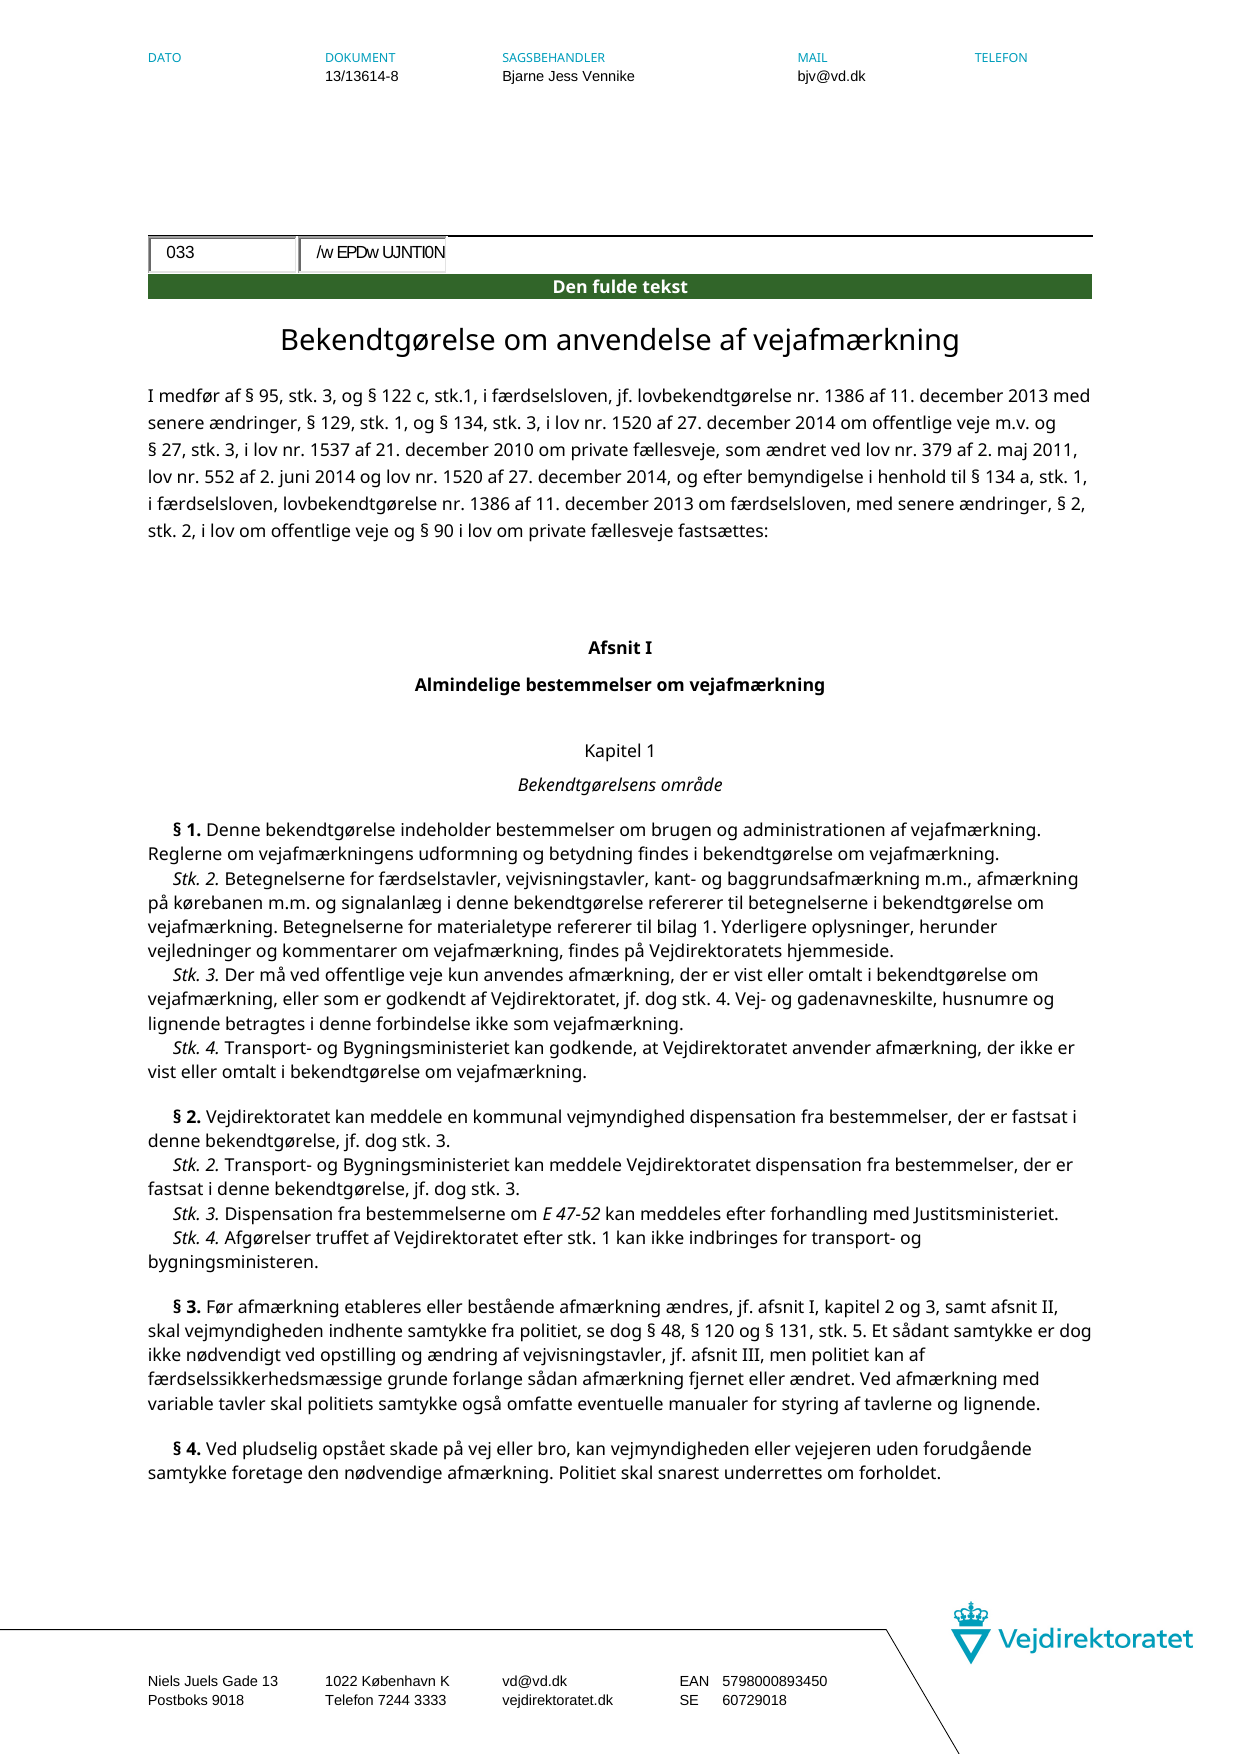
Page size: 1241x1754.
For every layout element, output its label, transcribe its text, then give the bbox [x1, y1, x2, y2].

text I medfør af § 95, stk. 3, og § 122 c, stk.1, i færdselsloven, jf. lovbekendtgørelse nr. 1386 af 11. december 2013 med senere ændringer, § 129, stk. 1, og § 134, stk. 3, i lov nr. 1520 af 27. december 2014 om offentlige veje m.v. og § 27, stk. 3, i lov nr. 1537 af 21. december 2010 om private fællesveje, som ændret ved lov nr. 379 af 2. maj 2011, lov nr. 552 af 2. juni 2014 og lov nr. 1520 af 27. december 2014, og efter bemyndigelse i henhold til § 134 a, stk. 1, i færdselsloven, lovbekendtgørelse nr. 1386 af 11. december 2013 om færdselsloven, med senere ændringer, § 2, stk. 2, i lov om offentlige veje og § 90 i lov om private fællesveje fastsættes: [148, 380, 1092, 543]
text Den fulde tekst [148, 274, 1092, 299]
text Almindelige bestemmelser om vejafmærkning [148, 672, 1092, 696]
text Bekendtgørelsens område [148, 773, 1092, 797]
text Stk. 4. Transport- og Bygningsministeriet kan godkende, at Vejdirektoratet anvender afmærkning, der ikke er vist eller omtalt i bekendtgørelse om vejafmærkning. [148, 1035, 1092, 1083]
text Stk. 2. Transport- og Bygningsministeriet kan meddele Vejdirektoratet dispensation fra bestemmelser, der er fastsat i denne bekendtgørelse, jf. dog stk. 3. [148, 1153, 1092, 1201]
text Kapitel 1 [148, 738, 1092, 762]
text § 1. Denne bekendtgørelse indeholder bestemmelser om brugen og administrationen af vejafmærkning. Reglerne om vejafmærkningens udformning og betydning findes i bekendtgørelse om vejafmærkning. [148, 818, 1092, 866]
text Stk. 3. Der må ved offentlige veje kun anvendes afmærkning, der er vist eller omtalt i bekendtgørelse om vejafmærkning, eller som er godkendt af Vejdirektoratet, jf. dog stk. 4. Vej- og gadenavneskilte, husnumre og lignende betragtes i denne forbindelse ikke som vejafmærkning. [148, 963, 1092, 1035]
text § 2. Vejdirektoratet kan meddele en kommunal vejmyndighed dispensation fra bestemmelser, der er fastsat i denne bekendtgørelse, jf. dog stk. 3. [148, 1104, 1092, 1153]
text § 4. Ved pludselig opstået skade på vej eller bro, kan vejmyndigheden eller vejejeren uden forudgående samtykke foretage den nødvendige afmærkning. Politiet skal snarest underrettes om forholdet. [148, 1436, 1092, 1484]
text Bekendtgørelse om anvendelse af vejafmærkning [148, 319, 1092, 359]
picture [932, 1587, 1210, 1682]
text Stk. 3. Dispensation fra bestemmelserne om E 47-52 kan meddeles efter forhandling med Justitsministeriet. [148, 1201, 1092, 1225]
text Afsnit I [148, 636, 1092, 660]
text Stk. 4. Afgørelser truffet af Vejdirektoratet efter stk. 1 kan ikke indbringes for transport- og bygningsministeren. [148, 1225, 1092, 1273]
text § 3. Før afmærkning etableres eller bestående afmærkning ændres, jf. afsnit I, kapitel 2 og 3, samt afsnit II, skal vejmyndigheden indhente samtykke fra politiet, se dog § 48, § 120 og § 131, stk. 5. Et sådant samtykke er dog ikke nødvendigt ved opstilling og ændring af vejvisningstavler, jf. afsnit III, men politiet kan af færdselssikkerhedsmæssige grunde forlange sådan afmærkning fjernet eller ændret. Ved afmærkning med variable tavler skal politiets samtykke også omfatte eventuelle manualer for styring af tavlerne og lignende. [148, 1294, 1092, 1415]
text Stk. 2. Betegnelserne for færdselstavler, vejvisningstavler, kant- og baggrundsafmærkning m.m., afmærkning på kørebanen m.m. og signalanlæg i denne bekendtgørelse refererer til betegnelserne i bekendtgørelse om vejafmærkning. Betegnelserne for materialetype refererer til bilag 1. Yderligere oplysninger, herunder vejledninger og kommentarer om vejafmærkning, findes på Vejdirektoratets hjemmeside. [148, 866, 1092, 963]
